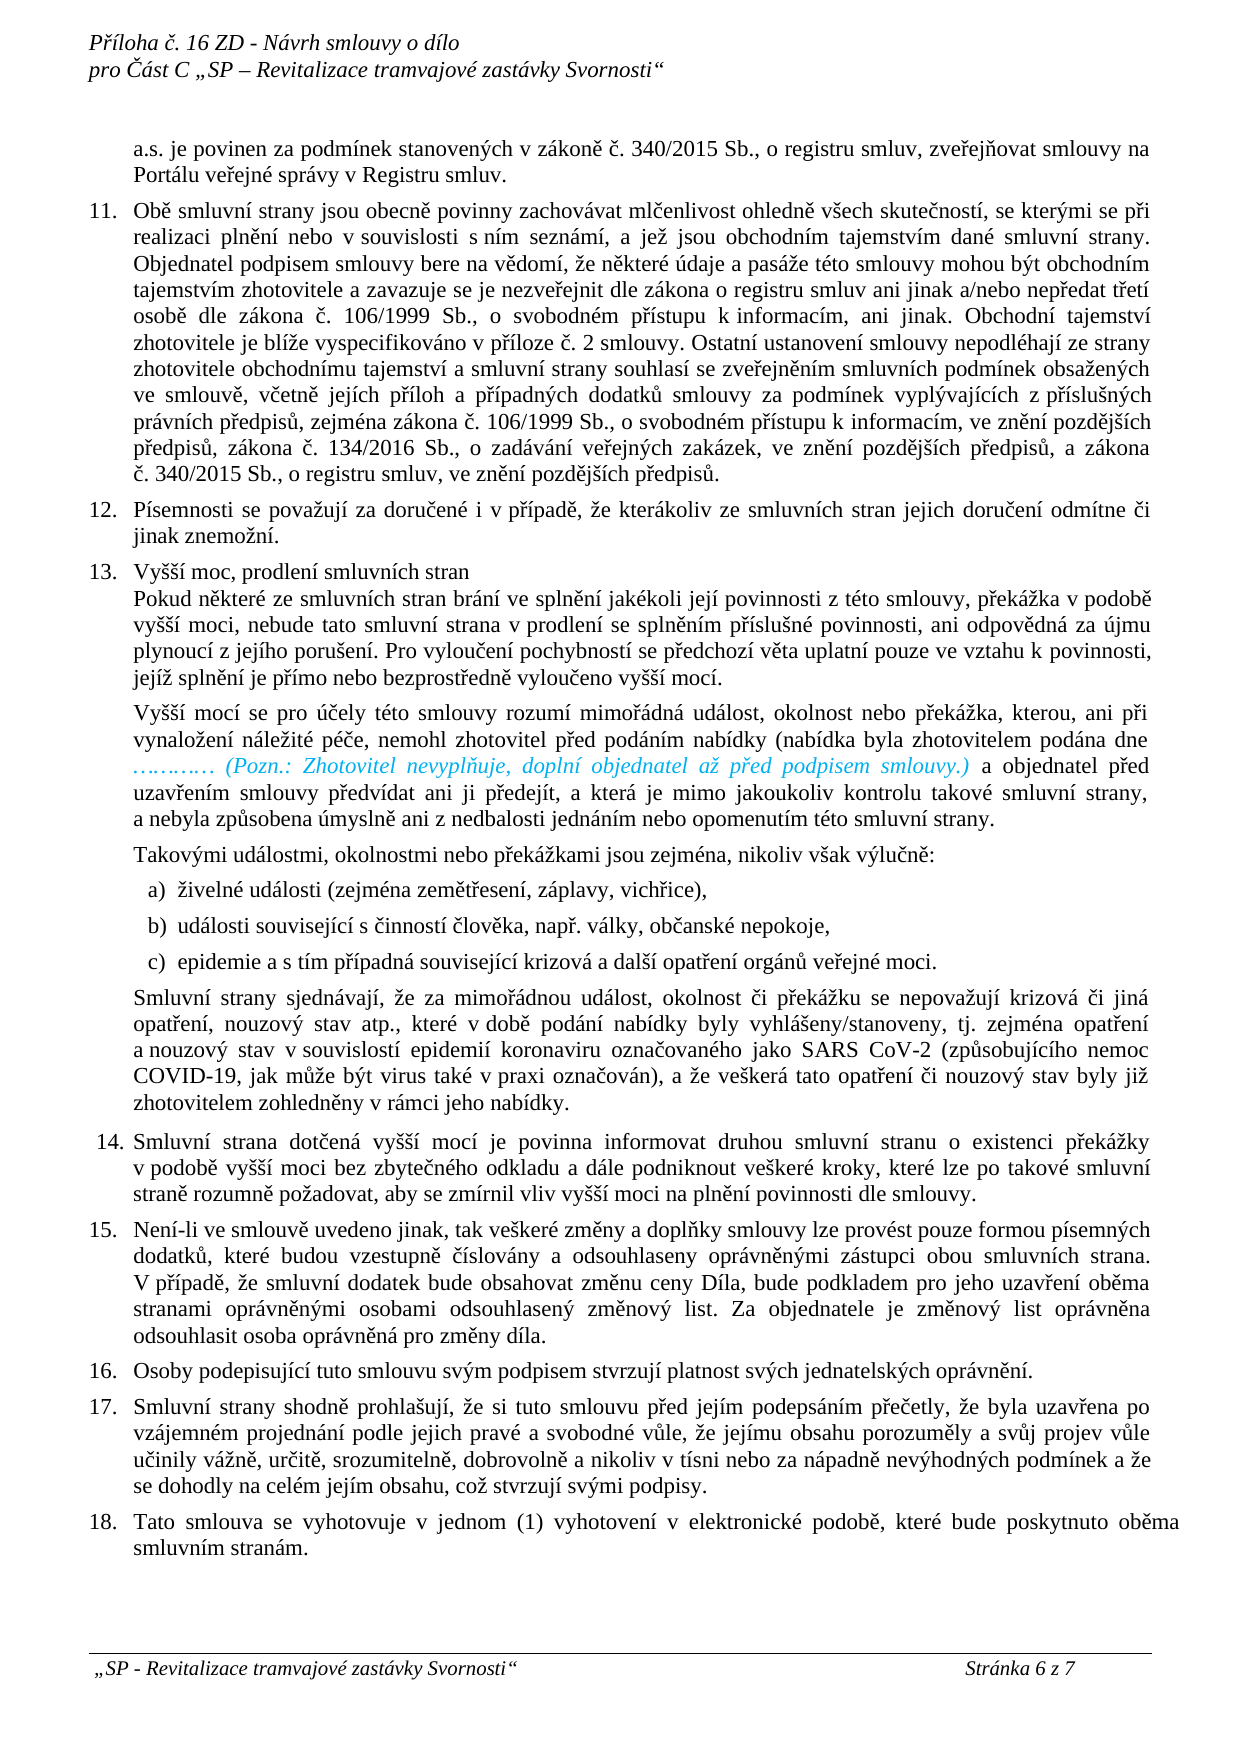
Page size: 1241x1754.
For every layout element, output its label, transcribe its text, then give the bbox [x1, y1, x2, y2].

list události související s činností člověka, např. války, občanské nepokoje, [148, 912, 1149, 938]
list Písemnosti se považují za doručené i v případě, že kterákoliv ze smluvních stran jejich doručení odmítne či jinak znemožní. [89, 496, 1152, 549]
list živelné události (zejména zemětřesení, záplavy, vichřice), [148, 876, 1149, 903]
text Smluvní strany sjednávají, že za mimořádnou událost, okolnost či překážku se nepovažují krizová či jiná opatření, nouzový stav atp., které v době podání nabídky byly vyhlášeny/stanoveny, tj. zejména opatření a nouzový stav v souvislostí epidemií koronaviru označovaného jako SARS CoV-2 (způsobujícího nemoc COVID-19, jak může být virus také v praxi označován), a že veškerá tato opatření či nouzový stav byly již zhotovitelem zohledněny v rámci jeho nabídky. [133, 983, 1149, 1115]
text Pokud některé ze smluvních stran brání ve splnění jakékoli její povinnosti z této smlouvy, překážka v podobě vyšší moci, nebude tato smluvní strana v prodlení se splněním příslušné povinnosti, ani odpovědná za újmu plynoucí z jejího porušení. Pro vyloučení pochybností se předchozí věta uplatní pouze ve vztahu k povinnosti, jejíž splnění je přímo nebo bezprostředně vyloučeno vyšší mocí. [133, 585, 1152, 690]
text Vyšší mocí se pro účely této smlouvy rozumí mimořádná událost, okolnost nebo překážka, kterou, ani při vynaložení náležité péče, nemohl zhotovitel před podáním nabídky (nabídka byla zhotovitelem podána dne ………… (Pozn.: Zhotovitel nevyplňuje, doplní objednatel až před podpisem smlouvy.) a objednatel před uzavřením smlouvy předvídat ani ji předejít, a která je mimo jakoukoliv kontrolu takové smluvní strany, a nebyla způsobena úmyslně ani z nedbalosti jednáním nebo opomenutím této smluvní strany. [133, 699, 1149, 831]
list Osoby podepisující tuto smlouvu svým podpisem stvrzují platnost svých jednatelských oprávnění. [89, 1357, 1152, 1384]
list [89, 135, 1152, 188]
list epidemie a s tím případná související krizová a další opatření orgánů veřejné moci. [148, 948, 1149, 974]
list Smluvní strana dotčená vyšší mocí je povinna informovat druhou smluvní stranu o existenci překážky v podobě vyšší moci bez zbytečného odkladu a dále podniknout veškeré kroky, které lze po takové smluvní straně rozumně požadovat, aby se zmírnil vliv vyšší moci na plnění povinnosti dle smlouvy. [96, 1128, 1152, 1207]
list Není-li ve smlouvě uvedeno jinak, tak veškeré změny a doplňky smlouvy lze provést pouze formou písemných dodatků, které budou vzestupně číslovány a odsouhlaseny oprávněnými zástupci obou smluvních strana. V případě, že smluvní dodatek bude obsahovat změnu ceny Díla, bude podkladem pro jeho uzavření oběma stranami oprávněnými osobami odsouhlasený změnový list. Za objednatele je změnový list oprávněna odsouhlasit osoba oprávněná pro změny díla. [89, 1216, 1152, 1348]
text Takovými událostmi, okolnostmi nebo překážkami jsou zejména, nikoliv však výlučně: [133, 841, 1149, 867]
list Tato smlouva se vyhotovuje v jednom (1) vyhotovení v elektronické podobě, které bude poskytnuto oběma smluvním stranám. [89, 1508, 1181, 1561]
list Obě smluvní strany jsou obecně povinny zachovávat mlčenlivost ohledně všech skutečností, se kterými se při realizaci plnění nebo v souvislosti s ním seznámí, a jež jsou obchodním tajemstvím dané smluvní strany. Objednatel podpisem smlouvy bere na vědomí, že některé údaje a pasáže této smlouvy mohou být obchodním tajemstvím zhotovitele a zavazuje se je nezveřejnit dle zákona o registru smluv ani jinak a/nebo nepředat třetí osobě dle zákona č. 106/1999 Sb., o svobodném přístupu k informacím, ani jinak. Obchodní tajemství zhotovitele je blíže vyspecifikováno v příloze č. 2 smlouvy. Ostatní ustanovení smlouvy nepodléhají ze strany zhotovitele obchodnímu tajemství a smluvní strany souhlasí se zveřejněním smluvních podmínek obsažených ve smlouvě, včetně jejích příloh a případných dodatků smlouvy za podmínek vyplývajících z příslušných právních předpisů, zejména zákona č. 106/1999 Sb., o svobodném přístupu k informacím, ve znění pozdějších předpisů, zákona č. 134/2016 Sb., o zadávání veřejných zakázek, ve znění pozdějších předpisů, a zákona č. 340/2015 Sb., o registru smluv, ve znění pozdějších předpisů. [89, 197, 1152, 487]
list Vyšší moc, prodlení smluvních stran [89, 558, 1152, 585]
list Smluvní strany shodně prohlašují, že si tuto smlouvu před jejím podepsáním přečetly, že byla uzavřena po vzájemném projednání podle jejich pravé a svobodné vůle, že jejímu obsahu porozuměly a svůj projev vůle učinily vážně, určitě, srozumitelně, dobrovolně a nikoliv v tísni nebo za nápadně nevýhodných podmínek a že se dohodly na celém jejím obsahu, což stvrzují svými podpisy. [89, 1393, 1152, 1498]
